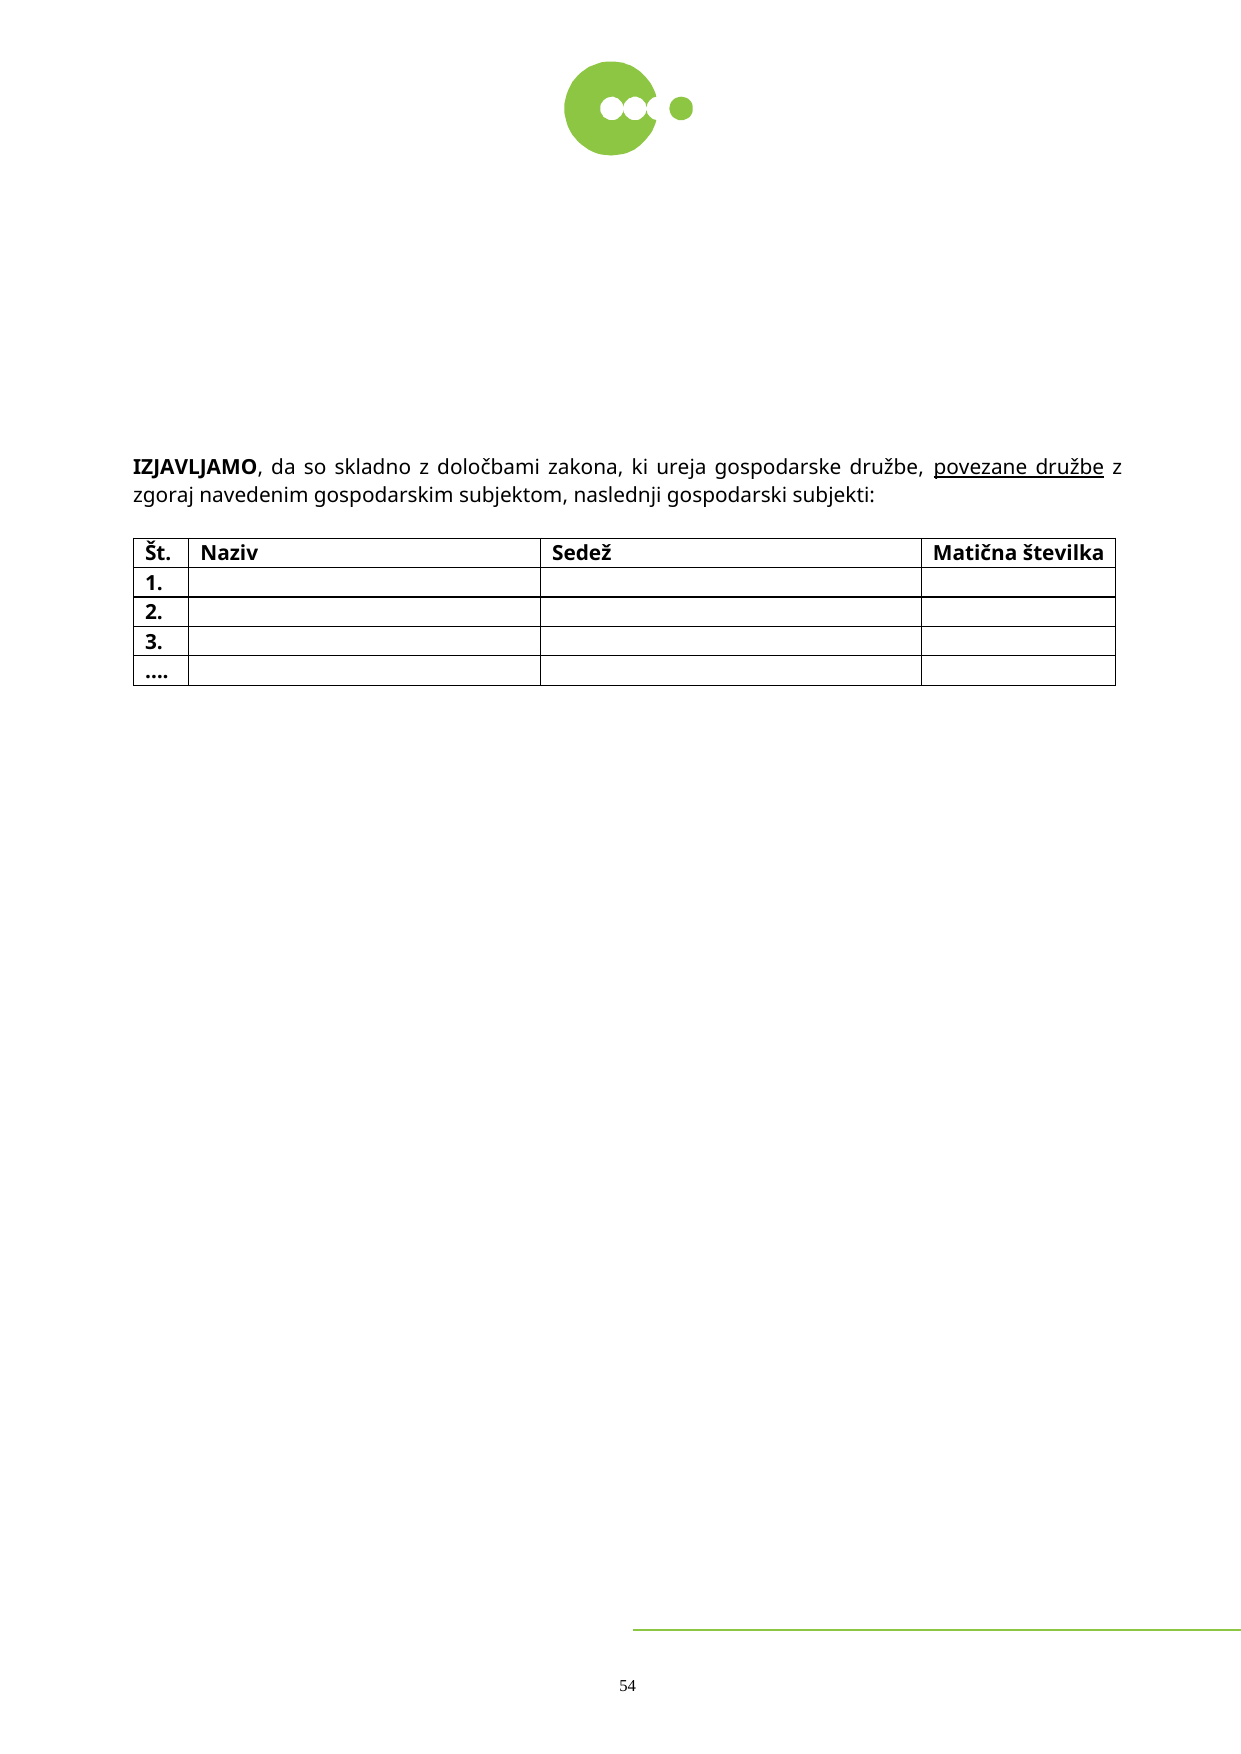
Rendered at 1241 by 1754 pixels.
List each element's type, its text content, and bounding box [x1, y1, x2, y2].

table_cell [189, 568, 540, 596]
table_cell 3. [134, 627, 188, 655]
table_cell [189, 656, 540, 685]
table_header Sedež [541, 539, 921, 567]
table_cell …. [134, 656, 188, 685]
table_cell [922, 656, 1115, 685]
table_header Naziv [189, 539, 540, 567]
table_cell [922, 627, 1115, 655]
text IZJAVLJAMO, da so skladno z določbami zakona, ki ureja gospodarske družbe, povezane družbe z zgoraj navedenim gospodarskim subjektom, naslednji gospodarski subjekti: [133, 452, 1122, 509]
table_cell [189, 627, 540, 655]
table_cell [541, 656, 921, 685]
table_cell 2. [134, 598, 188, 626]
table_cell [189, 598, 540, 626]
table_header Št. [134, 539, 188, 567]
table_cell [541, 598, 921, 626]
table_header Matična številka [922, 539, 1115, 567]
table_cell [541, 627, 921, 655]
table_cell [922, 598, 1115, 626]
table_cell [541, 568, 921, 596]
table_cell 1. [134, 568, 188, 596]
table_cell [922, 568, 1115, 596]
